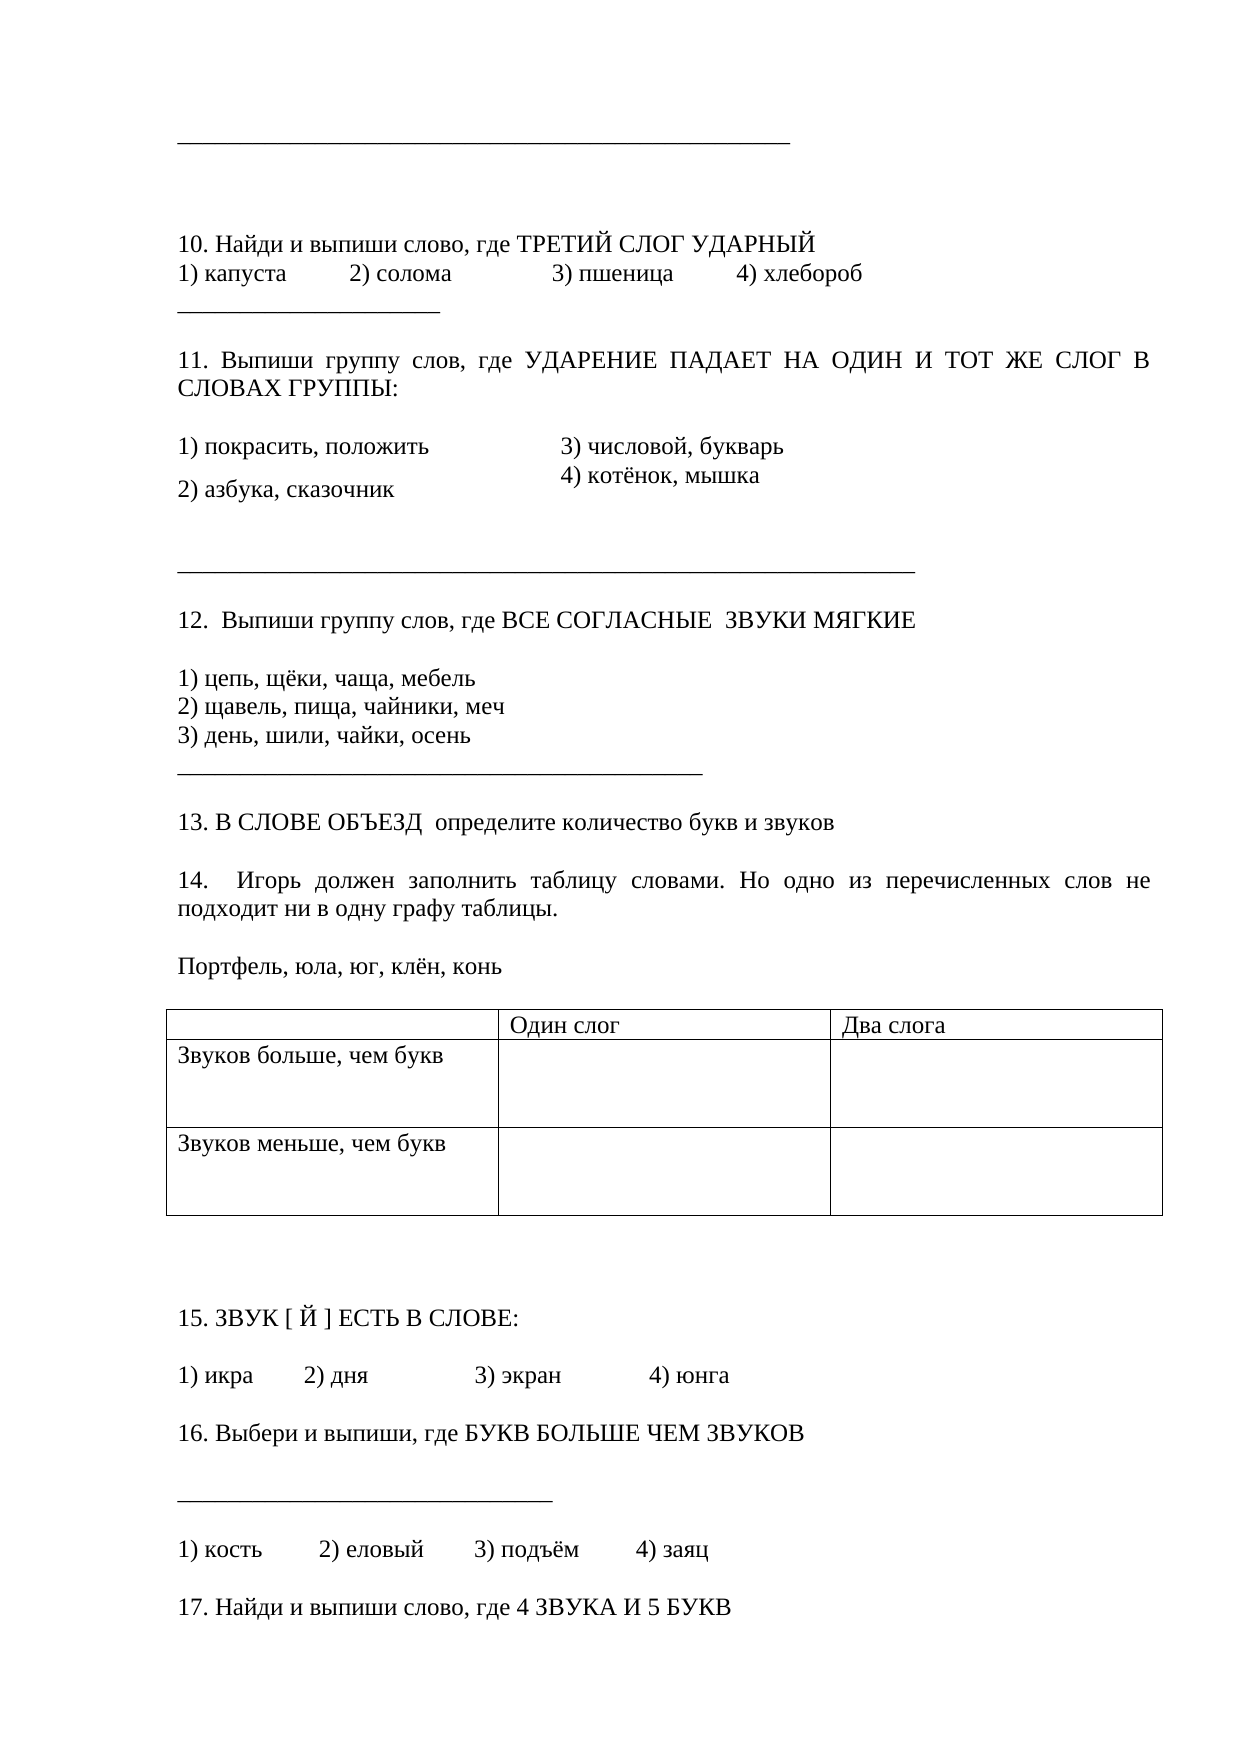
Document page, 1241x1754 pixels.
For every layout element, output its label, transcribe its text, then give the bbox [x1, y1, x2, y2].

text 1) капуста 2) солома 3) пшеница 4) хлебороб [177, 258, 1152, 287]
text 12. Выпиши группу слов, где ВСЕ СОГЛАСНЫЕ ЗВУКИ МЯГКИЕ [177, 605, 1152, 633]
table_cell Звуков меньше, чем букв [167, 1128, 498, 1214]
text ___________________________________________________________ [177, 547, 1152, 576]
text ______________________________ [177, 1476, 1152, 1505]
text _____________________ [177, 287, 1152, 316]
text 16. Выбери и выпиши, где БУКВ БОЛЬШЕ ЧЕМ ЗВУКОВ [177, 1418, 1152, 1447]
text 17. Найди и выпиши слово, где 4 ЗВУКА И 5 БУКВ [177, 1592, 1152, 1621]
table_header 1) покрасить, положить [177, 431, 429, 460]
table_cell 2) азбука, сказочник [177, 460, 429, 518]
text 1) цепь, щёки, чаща, мебель [177, 663, 1152, 691]
text 10. Найди и выпиши слово, где ТРЕТИЙ СЛОГ УДАРНЫЙ [177, 229, 1152, 258]
text 2) щавель, пища, чайники, меч [177, 691, 1152, 720]
text 14. Игорь должен заполнить таблицу словами. Но одно из перечисленных слов не подходит ни в одну графу таблицы. [177, 865, 1152, 922]
table_cell [499, 1128, 830, 1214]
text 1) кость 2) еловый 3) подъём 4) заяц [177, 1534, 1152, 1563]
table_header 3) числовой, букварь [429, 431, 784, 460]
table_cell [831, 1040, 1162, 1127]
text 13. В СЛОВЕ ОБЪЕЗД определите количество букв и звуков [177, 807, 1152, 836]
text Портфель, юла, юг, клён, конь [177, 951, 1152, 980]
table_header Один слог [499, 1010, 830, 1039]
table_cell 4) котёнок, мышка [429, 460, 784, 518]
table_cell [499, 1040, 830, 1127]
table_header Два слога [831, 1010, 1162, 1039]
text __________________________________________ [177, 749, 1152, 778]
table_cell [831, 1128, 1162, 1214]
text 1) икра 2) дня 3) экран 4) юнга [177, 1361, 1152, 1389]
text 11. Выпиши группу слов, где УДАРЕНИЕ ПАДАЕТ НА ОДИН И ТОТ ЖЕ СЛОГ В СЛОВАХ ГРУППЫ: [177, 345, 1152, 402]
text _________________________________________________ [177, 118, 1152, 147]
text 15. ЗВУК [ Й ] ЕСТЬ В СЛОВЕ: [177, 1303, 1152, 1331]
table_header [167, 1010, 498, 1039]
table_cell Звуков больше, чем букв [167, 1040, 498, 1127]
text 3) день, шили, чайки, осень [177, 720, 1152, 749]
